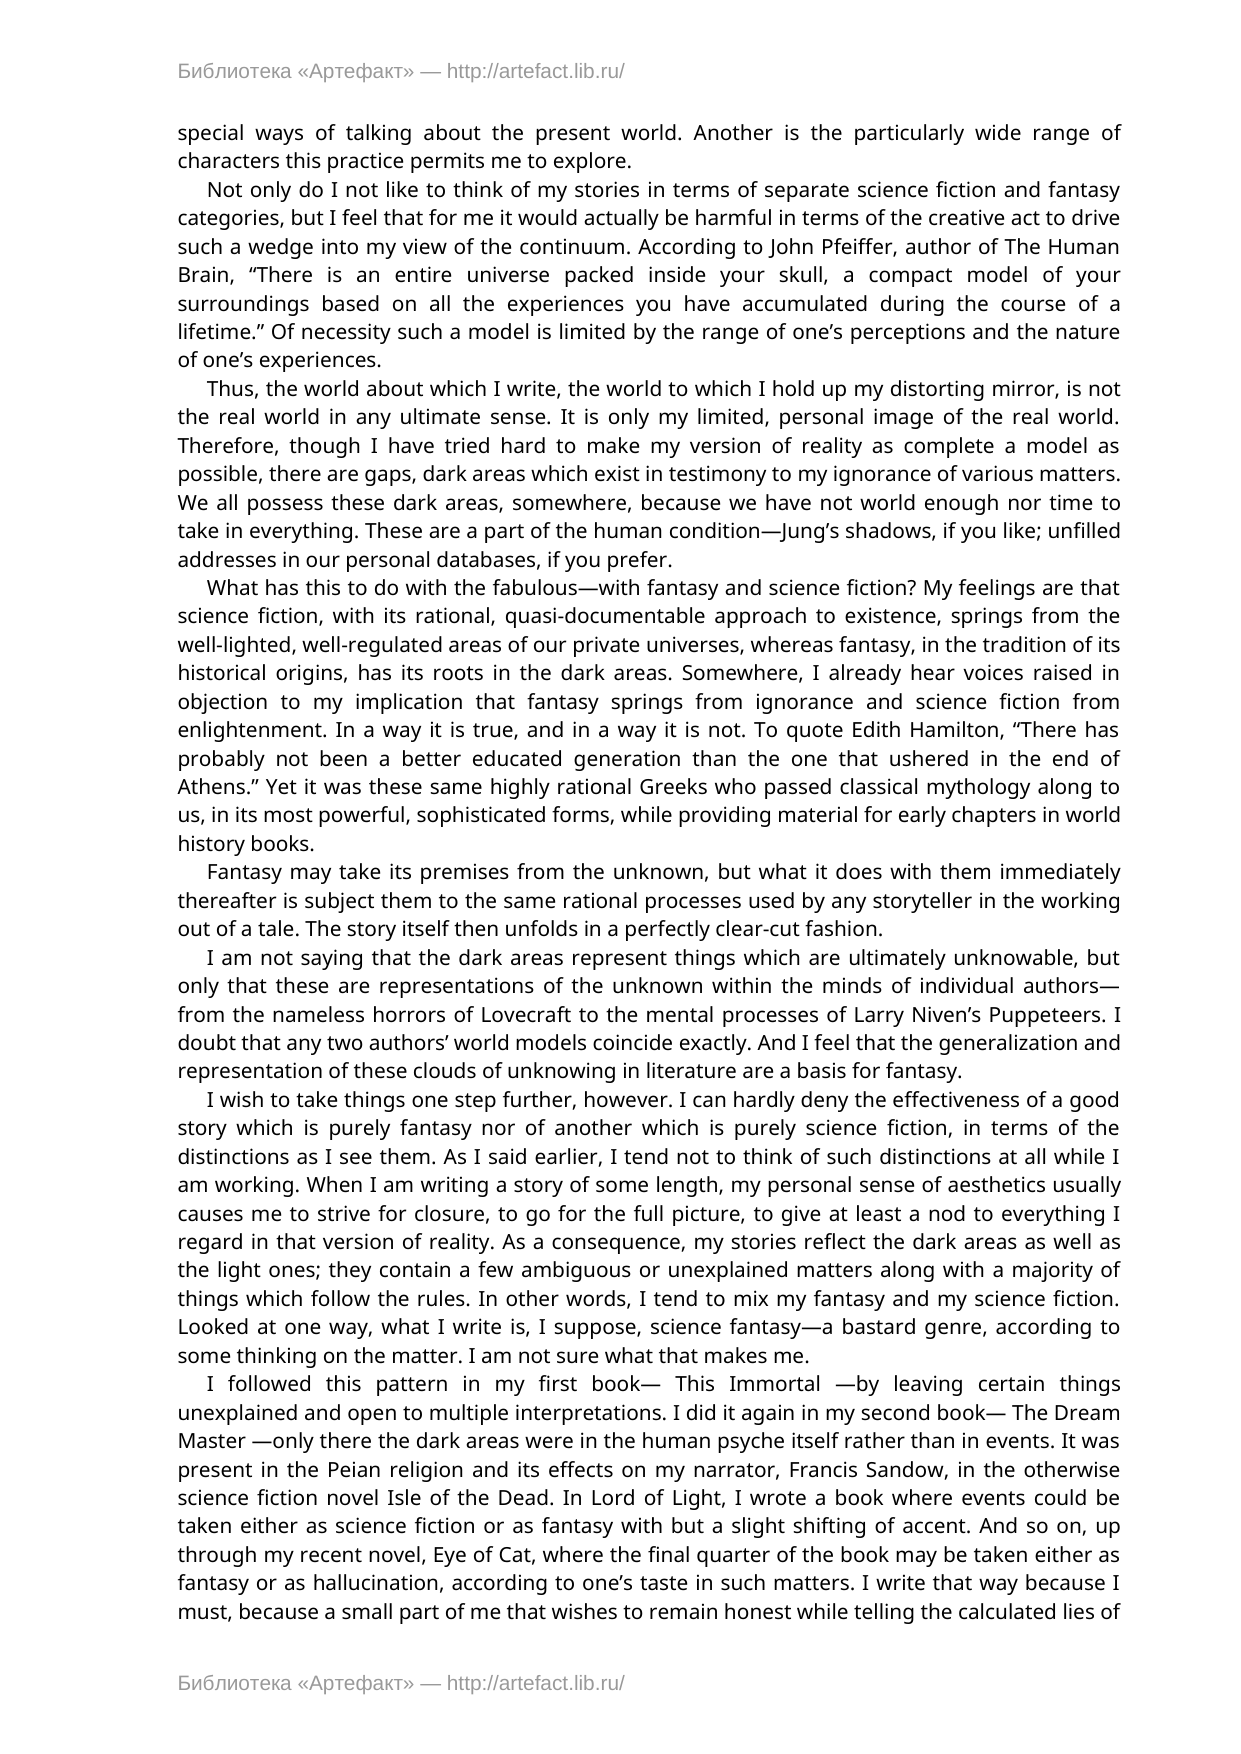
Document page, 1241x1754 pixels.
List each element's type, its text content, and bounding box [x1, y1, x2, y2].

text Not only do I not like to think of my stories in terms of separate science fiction and fantasy categories, but I feel that for me it would actually be harmful in terms of the creative act to drive such a wedge into my view of the continuum. According to John Pfeiffer, author of The Human Brain, “There is an entire universe packed inside your skull, a compact model of your surroundings based on all the experiences you have accumulated during the course of a lifetime.” Of necessity such a model is limited by the range of one’s perceptions and the nature of one’s experiences. [177, 175, 1122, 374]
text I wish to take things one step further, however. I can hardly deny the effectiveness of a good story which is purely fantasy nor of another which is purely science fiction, in terms of the distinctions as I see them. As I said earlier, I tend not to think of such distinctions at all while I am working. When I am writing a story of some length, my personal sense of aesthetics usually causes me to strive for closure, to go for the full picture, to give at least a nod to everything I regard in that version of reality. As a consequence, my stories reflect the dark areas as well as the light ones; they contain a few ambiguous or unexplained matters along with a majority of things which follow the rules. In other words, I tend to mix my fantasy and my science fiction. Looked at one way, what I write is, I suppose, science fantasy—a bastard genre, according to some thinking on the matter. I am not sure what that makes me. [177, 1085, 1122, 1369]
text Thus, the world about which I write, the world to which I hold up my distorting mirror, is not the real world in any ultimate sense. It is only my limited, personal image of the real world. Therefore, though I have tried hard to make my version of reality as complete a model as possible, there are gaps, dark areas which exist in testimony to my ignorance of various matters. We all possess these dark areas, somewhere, because we have not world enough nor time to take in everything. These are a part of the human condition—Jung’s shadows, if you like; unfilled addresses in our personal databases, if you prefer. [177, 374, 1122, 573]
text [177, 1369, 1122, 1625]
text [177, 118, 1122, 175]
text What has this to do with the fabulous—with fantasy and science fiction? My feelings are that science fiction, with its rational, quasi-documentable approach to existence, springs from the well-lighted, well-regulated areas of our private universes, whereas fantasy, in the tradition of its historical origins, has its roots in the dark areas. Somewhere, I already hear voices raised in objection to my implication that fantasy springs from ignorance and science fiction from enlightenment. In a way it is true, and in a way it is not. To quote Edith Hamilton, “There has probably not been a better educated generation than the one that ushered in the end of Athens.” Yet it was these same highly rational Greeks who passed classical mythology along to us, in its most powerful, sophisticated forms, while providing material for early chapters in world history books. [177, 573, 1122, 857]
text I am not saying that the dark areas represent things which are ultimately unknowable, but only that these are representations of the unknown within the minds of individual authors—from the nameless horrors of Lovecraft to the mental processes of Larry Niven’s Puppeteers. I doubt that any two authors’ world models coincide exactly. And I feel that the generalization and representation of these clouds of unknowing in literature are a basis for fantasy. [177, 943, 1122, 1085]
text Fantasy may take its premises from the unknown, but what it does with them immediately thereafter is subject them to the same rational processes used by any storyteller in the working out of a tale. The story itself then unfolds in a perfectly clear-cut fashion. [177, 857, 1122, 943]
